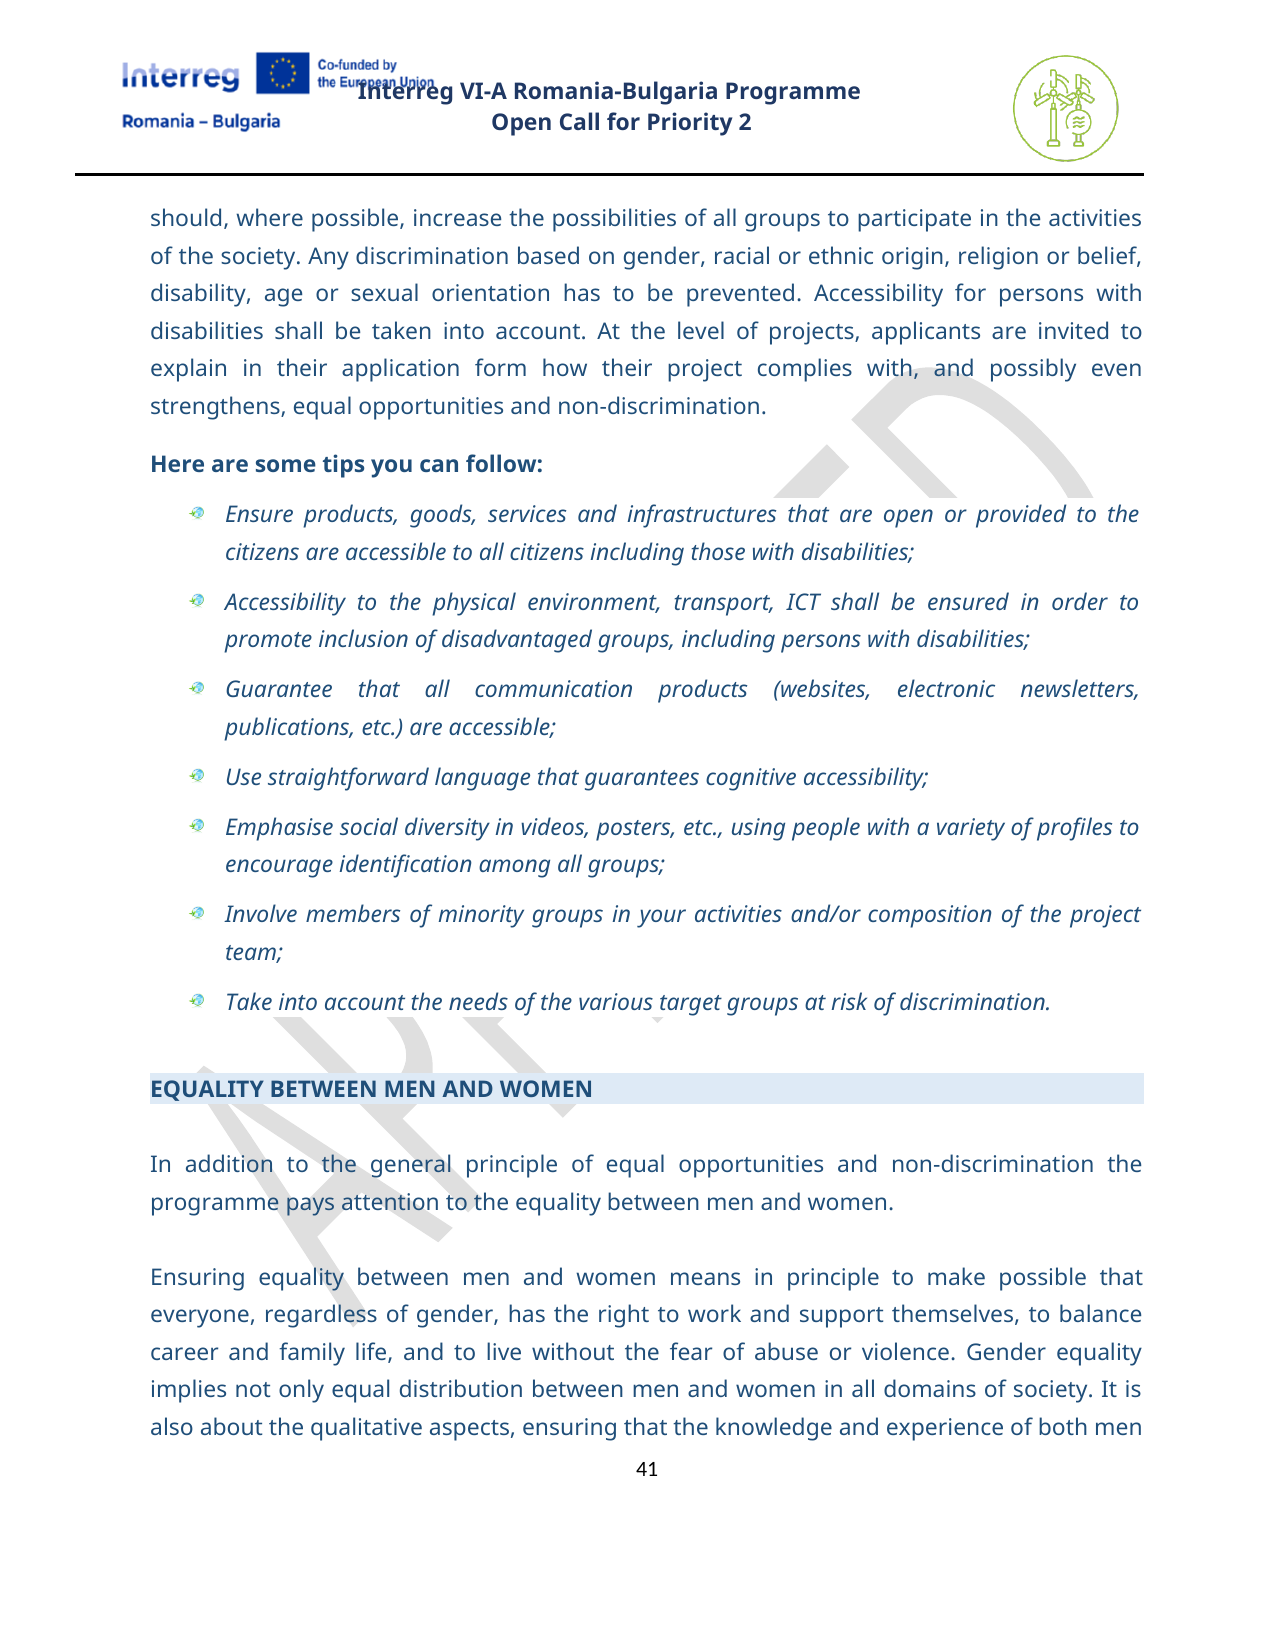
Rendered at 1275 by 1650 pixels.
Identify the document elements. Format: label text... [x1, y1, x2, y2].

list Use straightforward language that guarantees cognitive accessibility; [187, 761, 1144, 792]
picture [121, 49, 435, 139]
picture [188, 768, 204, 786]
list Emphasise social diversity in videos, posters, etc., using people with a variety of profiles to encourage identification among all groups; [187, 811, 1144, 879]
picture [188, 818, 204, 836]
list Take into account the needs of the various target groups at risk of discrimination. [187, 986, 1144, 1017]
text EQUALITY BETWEEN MEN AND WOMEN [150, 1073, 1144, 1104]
picture [188, 681, 204, 698]
list Ensure products, goods, services and infrastructures that are open or provided to the citizens are accessible to all citizens including those with disabilities; [187, 498, 1144, 567]
picture [1012, 54, 1119, 162]
picture [188, 593, 204, 611]
text In addition to the general principle of equal opportunities and non-discrimination the programme pays attention to the equality between men and women. [150, 1148, 1144, 1217]
list Involve members of minority groups in your activities and/or composition of the project team; [187, 898, 1144, 967]
text Here are some tips you can follow: [150, 448, 1144, 479]
picture [188, 993, 204, 1011]
picture [188, 906, 204, 923]
list Accessibility to the physical environment, transport, ICT shall be ensured in order to promote inclusion of disadvantaged groups, including persons with disabilities; [187, 586, 1144, 654]
picture [188, 506, 204, 523]
list Guarantee that all communication products (websites, electronic newsletters, publications, etc.) are accessible; [187, 673, 1144, 742]
